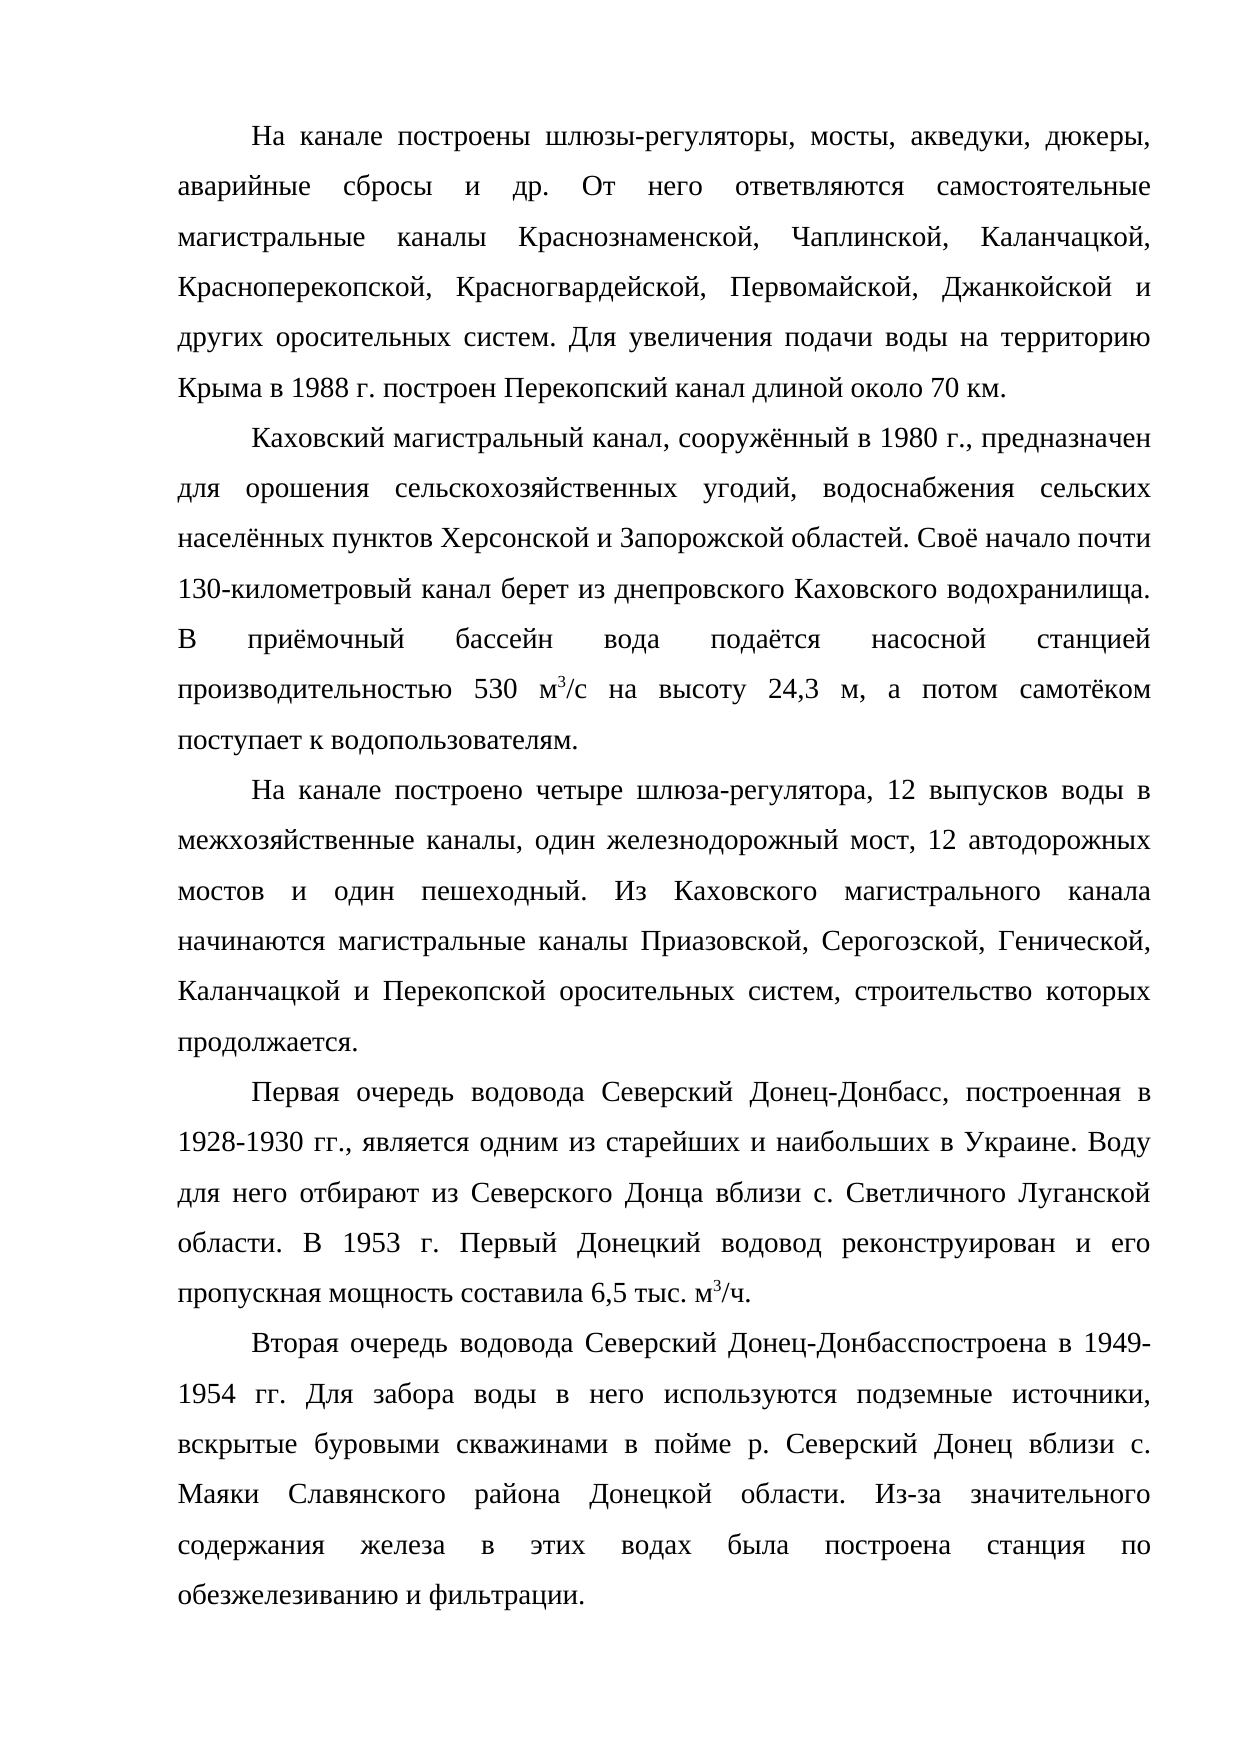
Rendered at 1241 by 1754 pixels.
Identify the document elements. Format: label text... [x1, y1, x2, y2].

text На канале построены шлюзы-регуляторы, мосты, акведуки, дюкеры, аварийные сбросы и др. От него ответвляются самостоятельные магистральные каналы Краснознаменской, Чаплинской, Каланчацкой, Красноперекопской, Красногвардейской, Первомайской, Джанкойской и других оросительных систем. Для увеличения подачи воды на территорию Крыма в . построен Перекопский канал длиной около . [177, 118, 1152, 403]
text Каховский магистральный канал, сооружённый в ., предназначен для орошения сельскохозяйственных угодий, водоснабжения сельских населённых пунктов Херсонской и Запорожской областей. Своё начало почти 130-километровый канал берет из днепровского Каховского водохранилища. В приёмочный бассейн вода подаётся насосной станцией производительностью 530 м3/с на высоту , а потом самотёком поступает к водопользователям. [177, 420, 1152, 755]
text Вторая очередь водовода Северский Донец-Донбасспостроена в 1949-1954 гг. Для забора воды в него используются подземные источники, вскрытые буровыми скважинами в пойме р. Северский Донец вблизи с. Маяки Славянского района Донецкой области. Из-за значительного содержания железа в этих водах была построена станция по обезжелезиванию и фильтрации. [177, 1326, 1152, 1611]
text На канале построено четыре шлюза-регулятора, 12 выпусков воды в межхозяйственные каналы, один железнодорожный мост, 12 автодорожных мостов и один пешеходный. Из Каховского магистрального канала начинаются магистральные каналы Приазовской, Серогозской, Генической, Каланчацкой и Перекопской оросительных систем, строительство которых продолжается. [177, 772, 1152, 1057]
text Первая очередь водовода Северский Донец-Донбасс, построенная в 1928-1930 гг., является одним из старейших и наибольших в Украине. Воду для него отбирают из Северского Донца вблизи с. Светличного Луганской области. В . Первый Донецкий водовод реконструирован и его пропускная мощность составила 6,5 тыс. м3/ч. [177, 1074, 1152, 1309]
